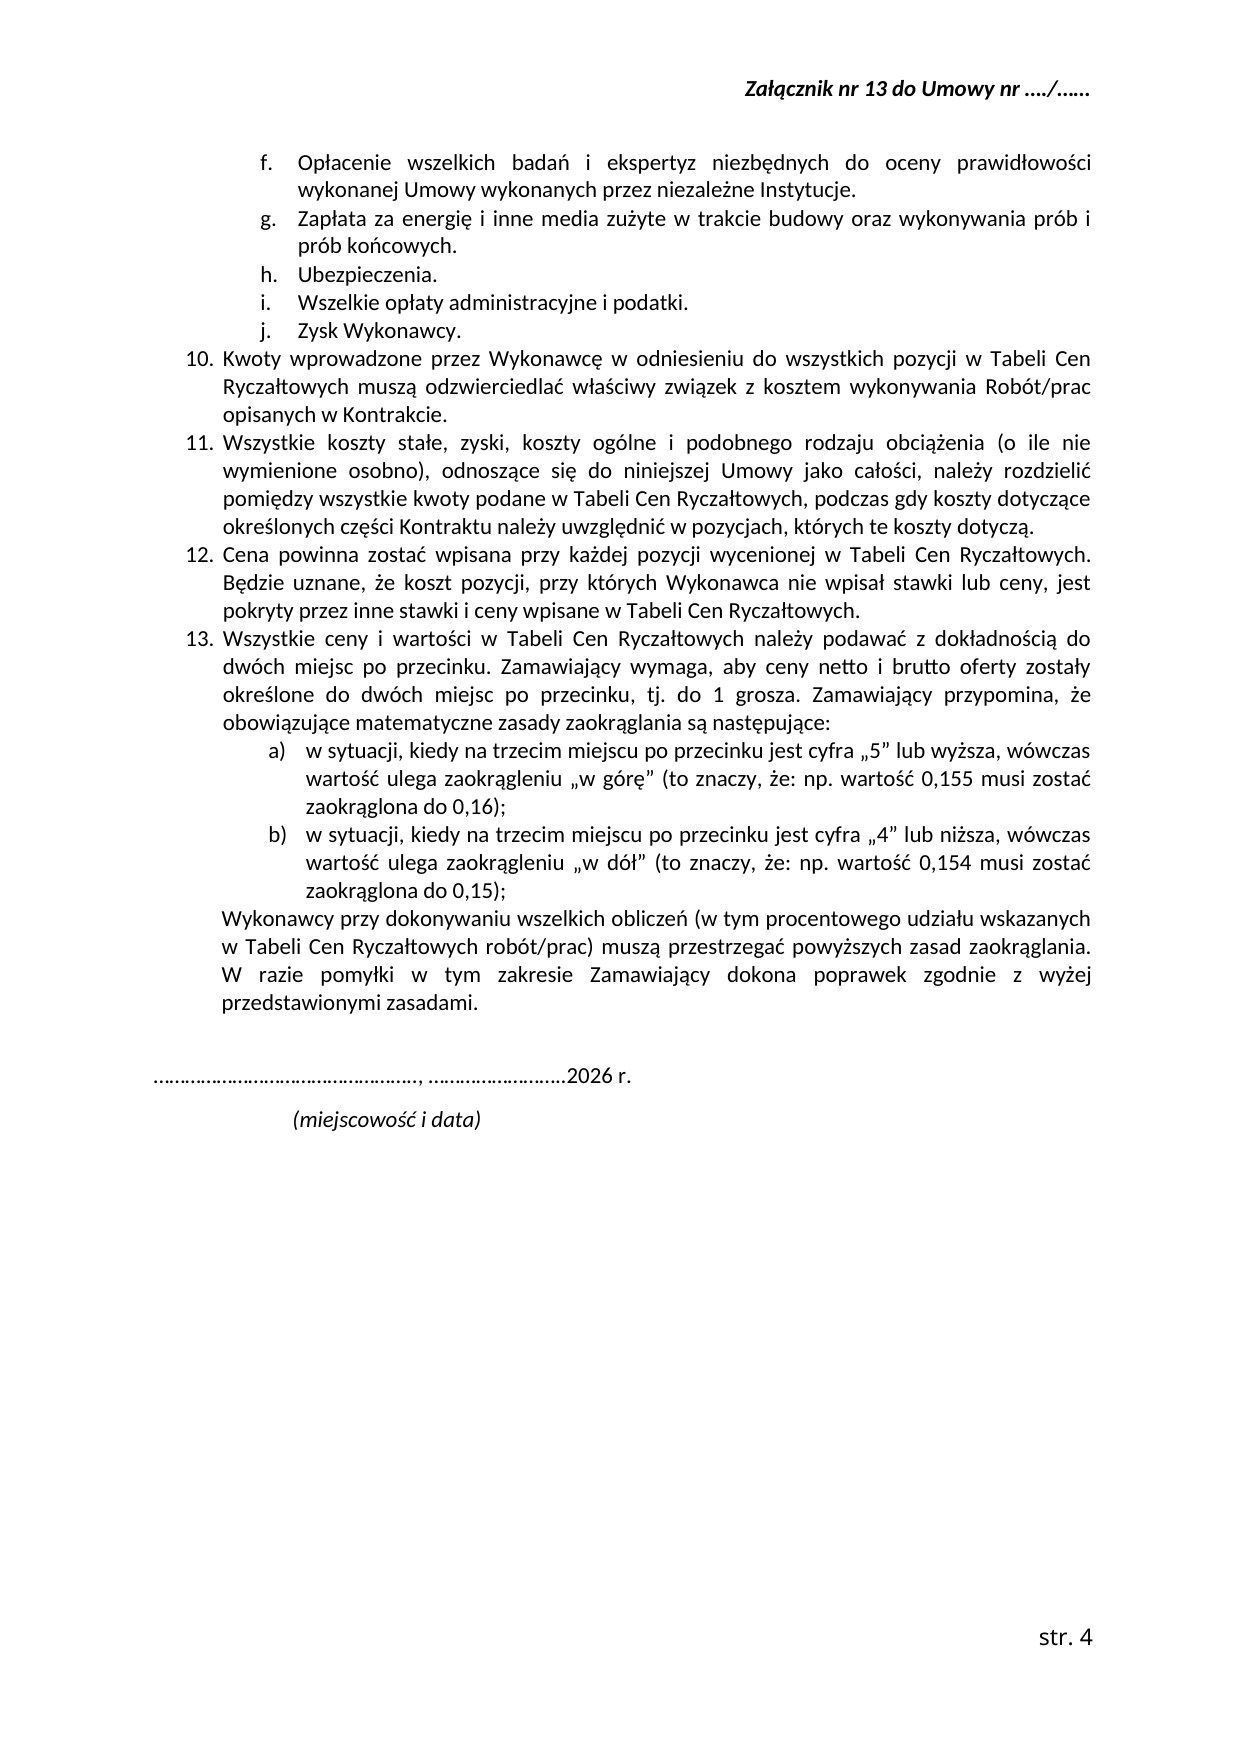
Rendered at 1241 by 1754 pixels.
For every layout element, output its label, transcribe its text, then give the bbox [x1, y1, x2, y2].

list Opłacenie wszelkich badań i ekspertyz niezbędnych do oceny prawidłowości wykonanej Umowy wykonanych przez niezależne Instytucje. [260, 148, 1093, 204]
list Zysk Wykonawcy. [260, 316, 1093, 344]
list Cena powinna zostać wpisana przy każdej pozycji wycenionej w Tabeli Cen Ryczałtowych. Będzie uznane, że koszt pozycji, przy których Wykonawca nie wpisał stawki lub ceny, jest pokryty przez inne stawki i ceny wpisane w Tabeli Cen Ryczałtowych. [185, 540, 1093, 624]
list Wszystkie ceny i wartości w Tabeli Cen Ryczałtowych należy podawać z dokładnością do dwóch miejsc po przecinku. Zamawiający wymaga, aby ceny netto i brutto oferty zostały określone do dwóch miejsc po przecinku, tj. do 1 grosza. Zamawiający przypomina, że obowiązujące matematyczne zasady zaokrąglania są następujące: [185, 624, 1093, 736]
list w sytuacji, kiedy na trzecim miejscu po przecinku jest cyfra „4” lub niższa, wówczas wartość ulega zaokrągleniu „w dół” (to znaczy, że: np. wartość 0,154 musi zostać zaokrąglona do 0,15); [268, 820, 1093, 904]
list Wszystkie koszty stałe, zyski, koszty ogólne i podobnego rodzaju obciążenia (o ile nie wymienione osobno), odnoszące się do niniejszej Umowy jako całości, należy rozdzielić pomiędzy wszystkie kwoty podane w Tabeli Cen Ryczałtowych, podczas gdy koszty dotyczące określonych części Kontraktu należy uwzględnić w pozycjach, których te koszty dotyczą. [185, 428, 1093, 540]
list w sytuacji, kiedy na trzecim miejscu po przecinku jest cyfra „5” lub wyższa, wówczas wartość ulega zaokrągleniu „w górę” (to znaczy, że: np. wartość 0,155 musi zostać zaokrąglona do 0,16); [268, 736, 1093, 820]
list Kwoty wprowadzone przez Wykonawcę w odniesieniu do wszystkich pozycji w Tabeli Cen Ryczałtowych muszą odzwierciedlać właściwy związek z kosztem wykonywania Robót/prac opisanych w Kontrakcie. [185, 344, 1093, 428]
text ………………………………………….., ……………………..2026 r. [153, 1061, 1093, 1089]
list Wszelkie opłaty administracyjne i podatki. [260, 288, 1093, 316]
list Zapłata za energię i inne media zużyte w trakcie budowy oraz wykonywania prób i prób końcowych. [260, 204, 1093, 260]
text Wykonawcy przy dokonywaniu wszelkich obliczeń (w tym procentowego udziału wskazanych w Tabeli Cen Ryczałtowych robót/prac) muszą przestrzegać powyższych zasad zaokrąglania. W razie pomyłki w tym zakresie Zamawiający dokona poprawek zgodnie z wyżej przedstawionymi zasadami. [221, 904, 1093, 1016]
list Ubezpieczenia. [260, 260, 1093, 288]
text (miejscowość i data) [153, 1106, 1093, 1133]
